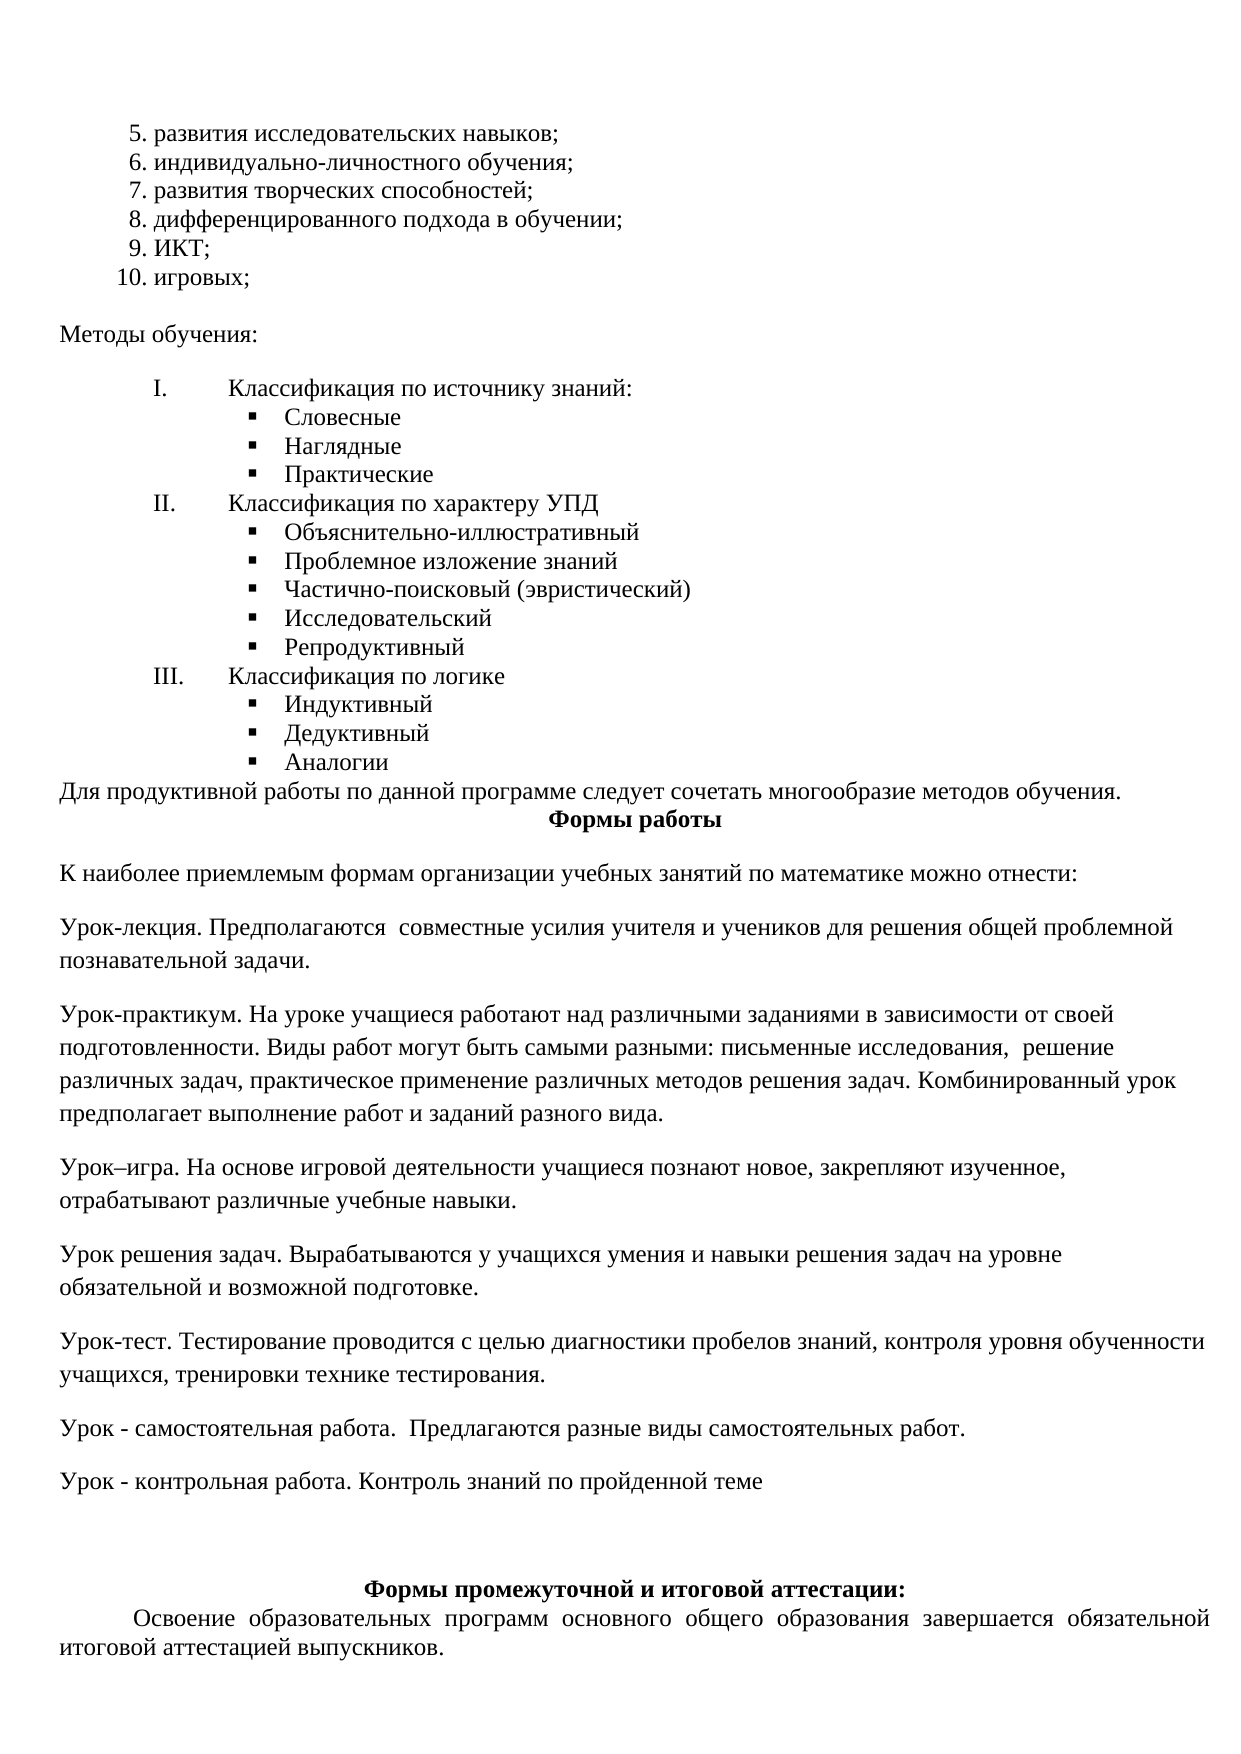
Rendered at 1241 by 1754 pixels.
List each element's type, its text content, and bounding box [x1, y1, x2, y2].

list Классификация по логике [153, 661, 1211, 689]
list Дедуктивный [247, 718, 1211, 747]
text Методы обучения: [59, 319, 1211, 348]
text К наиболее приемлемым формам организации учебных занятий по математике можно отнести: [59, 858, 1211, 887]
list Проблемное изложение знаний [247, 546, 1211, 574]
text Урок-тест. Тестирование проводится с целью диагностики пробелов знаний, контроля уровня обученности учащихся, тренировки технике тестирования. [59, 1326, 1211, 1387]
text Урок-практикум. На уроке учащиеся работают над различными заданиями в зависимости от своей подготовленности. Виды работ могут быть самыми разными: письменные исследования, решение различных задач, практическое применение различных методов решения задач. Комбинированный урок предполагает выполнение работ и заданий разного вида. [59, 999, 1211, 1127]
text Урок - самостоятельная работа. Предлагаются разные виды самостоятельных работ. [59, 1413, 1211, 1441]
list Частично-поисковый (эвристический) [247, 574, 1211, 603]
text 8. дифференцированного подхода в обучении; [103, 204, 1211, 233]
text 10. игровых; [103, 262, 1211, 291]
text Формы работы [59, 804, 1211, 833]
list Классификация по характеру УПД [153, 488, 1211, 517]
list Индуктивный [247, 689, 1211, 718]
list Аналогии [247, 747, 1211, 776]
list Исследовательский [247, 603, 1211, 632]
list Репродуктивный [247, 632, 1211, 661]
text 6. индивидуально-личностного обучения; [103, 147, 1211, 176]
text Урок решения задач. Вырабатываются у учащихся умения и навыки решения задач на уровне обязательной и возможной подготовке. [59, 1239, 1211, 1301]
text 9. ИКТ; [103, 233, 1211, 262]
list Практические [247, 459, 1211, 488]
list Наглядные [247, 431, 1211, 459]
text Для продуктивной работы по данной программе следует сочетать многообразие методов обучения. [59, 776, 1211, 804]
text Освоение образовательных программ основного общего образования завершается обязательной итоговой аттестацией выпускников. [59, 1603, 1211, 1660]
list Объяснительно-иллюстративный [247, 517, 1211, 546]
text Урок–игра. На основе игровой деятельности учащиеся познают новое, закрепляют изученное, отрабатывают различные учебные навыки. [59, 1152, 1211, 1214]
text Формы промежуточной и итоговой аттестации: [59, 1574, 1211, 1603]
text 7. развития творческих способностей; [103, 176, 1211, 204]
list Классификация по источнику знаний: [153, 373, 1211, 402]
text Урок-лекция. Предполагаются совместные усилия учителя и учеников для решения общей проблемной познавательной задачи. [59, 912, 1211, 974]
text Урок - контрольная работа. Контроль знаний по пройденной теме [59, 1466, 1211, 1495]
text 5. развития исследовательских навыков; [103, 118, 1211, 147]
list Словесные [247, 402, 1211, 431]
